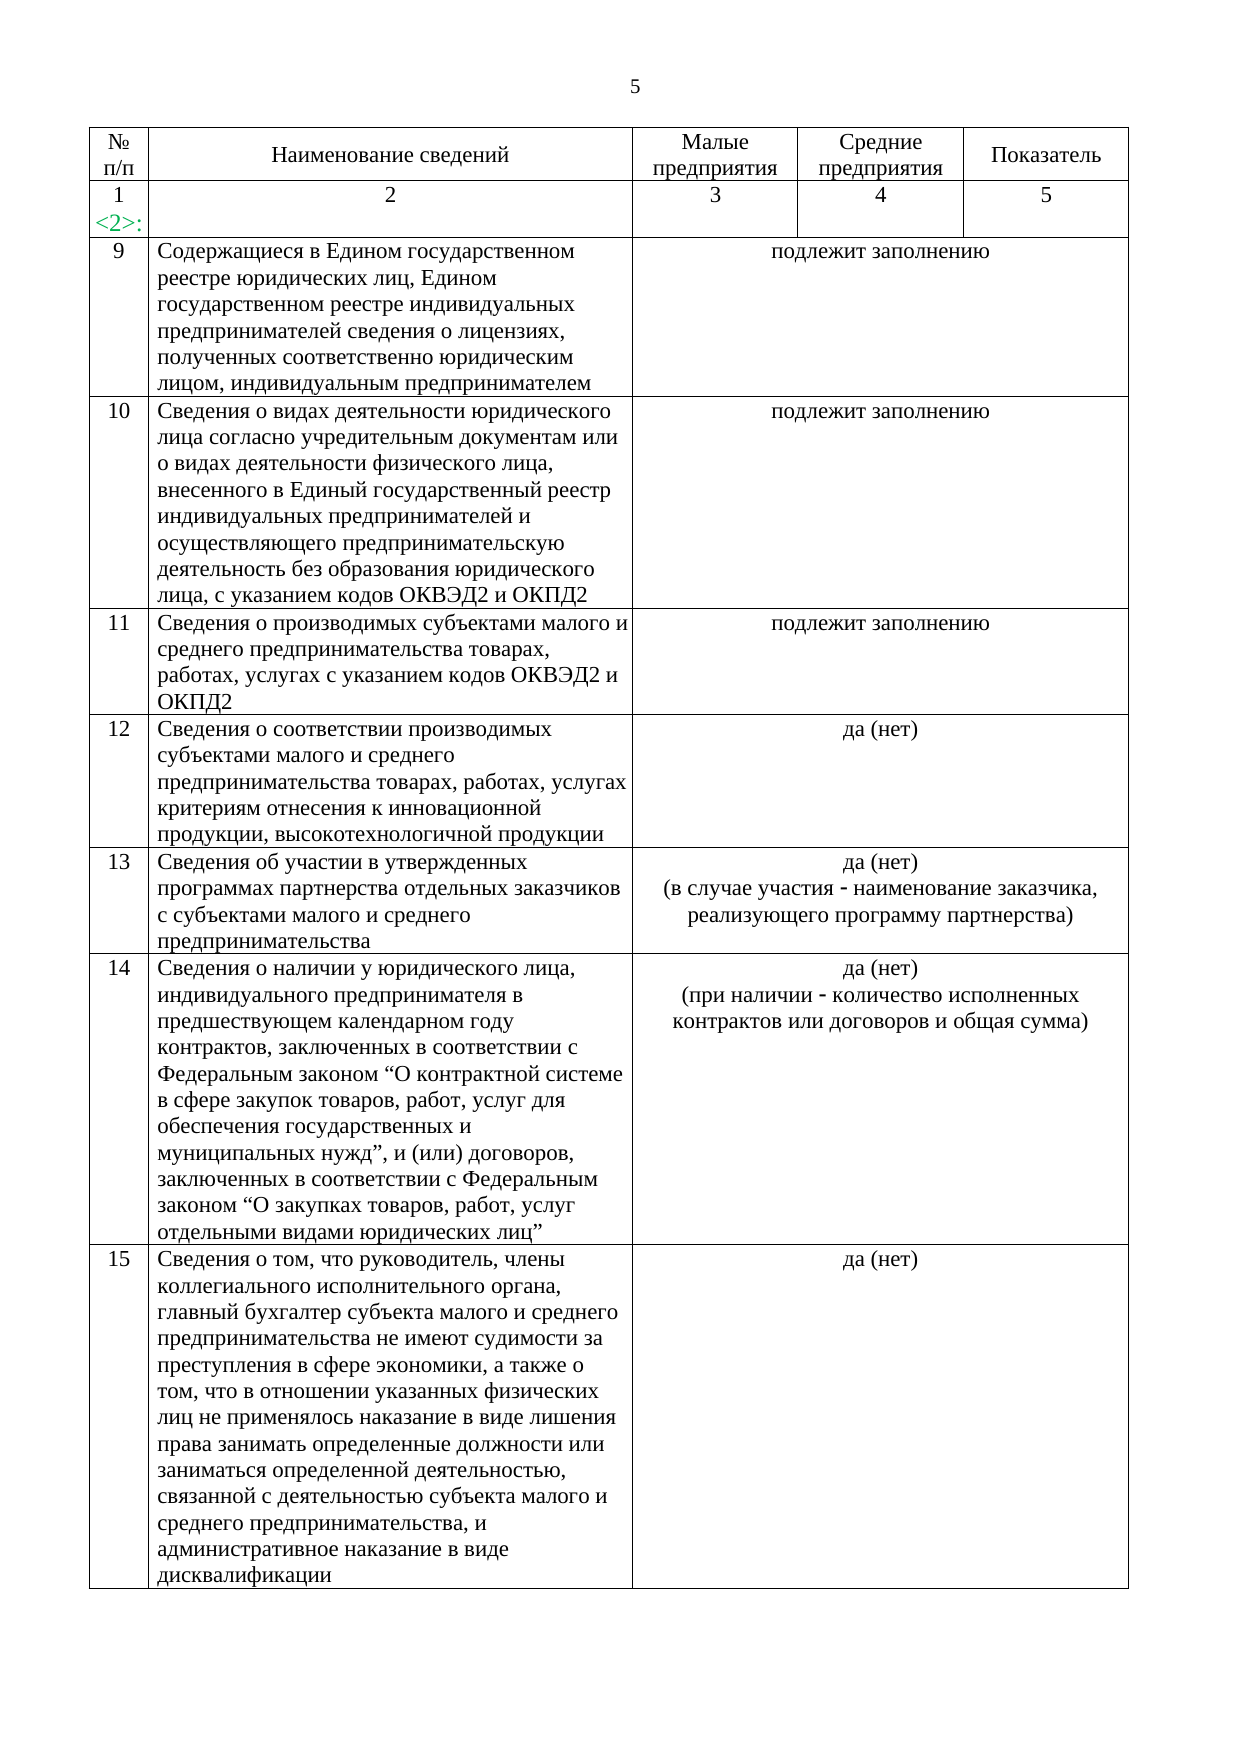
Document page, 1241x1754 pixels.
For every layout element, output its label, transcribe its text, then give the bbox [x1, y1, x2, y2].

table_header Наименование сведений [149, 128, 632, 180]
table_cell да (нет) [633, 1245, 1128, 1588]
table_header Средние предприятия [798, 128, 963, 180]
table_cell да (нет) (в случае участия наименование заказчика, реализующего программу партнерства) [633, 848, 1128, 953]
table_header № п/п [90, 128, 148, 180]
table_cell подлежит заполнению [633, 238, 1128, 396]
table_cell Сведения о наличии у юридического лица, индивидуального предпринимателя в предшествующем календарном году контрактов, заключенных в соответствии с Федеральным законом “О контрактной системе в сфере закупок товаров, работ, услуг для обеспечения государственных и муниципальных нужд”, и (или) договоров, заключенных в соответствии с Федеральным законом “О закупках товаров, работ, услуг отдельными видами юридических лиц” [149, 954, 632, 1244]
table_cell 15 [90, 1245, 148, 1588]
table_cell Содержащиеся в Едином государственном реестре юридических лиц, Едином государственном реестре индивидуальных предпринимателей сведения о лицензиях, полученных соответственно юридическим лицом, индивидуальным предпринимателем [149, 238, 632, 396]
table_cell 11 [90, 609, 148, 714]
table_cell 2 [149, 181, 632, 237]
table_header Показатель [964, 128, 1128, 180]
table_cell 1 <2>: [90, 181, 148, 237]
table_cell Сведения об участии в утвержденных программах партнерства отдельных заказчиков с субъектами малого и среднего предпринимательства [149, 848, 632, 953]
table_cell 14 [90, 954, 148, 1244]
table_cell 4 [798, 181, 963, 237]
table_header Малые предприятия [633, 128, 797, 180]
table_cell Сведения о том, что руководитель, члены коллегиального исполнительного органа, главный бухгалтер субъекта малого и среднего предпринимательства не имеют судимости за преступления в сфере экономики, а также о том, что в отношении указанных физических лиц не применялось наказание в виде лишения права занимать определенные должности или заниматься определенной деятельностью, связанной с деятельностью субъекта малого и среднего предпринимательства, и административное наказание в виде дисквалификации [149, 1245, 632, 1588]
table_cell Сведения о видах деятельности юридического лица согласно учредительным документам или о видах деятельности физического лица, внесенного в Единый государственный реестр индивидуальных предпринимателей и осуществляющего предпринимательскую деятельность без образования юридического лица, с указанием кодов ОКВЭД2 и ОКПД2 [149, 397, 632, 608]
table_cell 9 [90, 238, 148, 396]
table_cell подлежит заполнению [633, 397, 1128, 608]
table_cell 5 [964, 181, 1128, 237]
table_cell 3 [633, 181, 797, 237]
table_cell 13 [90, 848, 148, 953]
table_cell да (нет) (при наличии количество исполненных контрактов или договоров и общая сумма) [633, 954, 1128, 1244]
table_cell 10 [90, 397, 148, 608]
table_cell 12 [90, 715, 148, 847]
table_cell Сведения о соответствии производимых субъектами малого и среднего предпринимательства товарах, работах, услугах критериям отнесения к инновационной продукции, высокотехнологичной продукции [149, 715, 632, 847]
table_cell да (нет) [633, 715, 1128, 847]
table_cell Сведения о производимых субъектами малого и среднего предпринимательства товарах, работах, услугах с указанием кодов ОКВЭД2 и ОКПД2 [149, 609, 632, 714]
table_cell подлежит заполнению [633, 609, 1128, 714]
